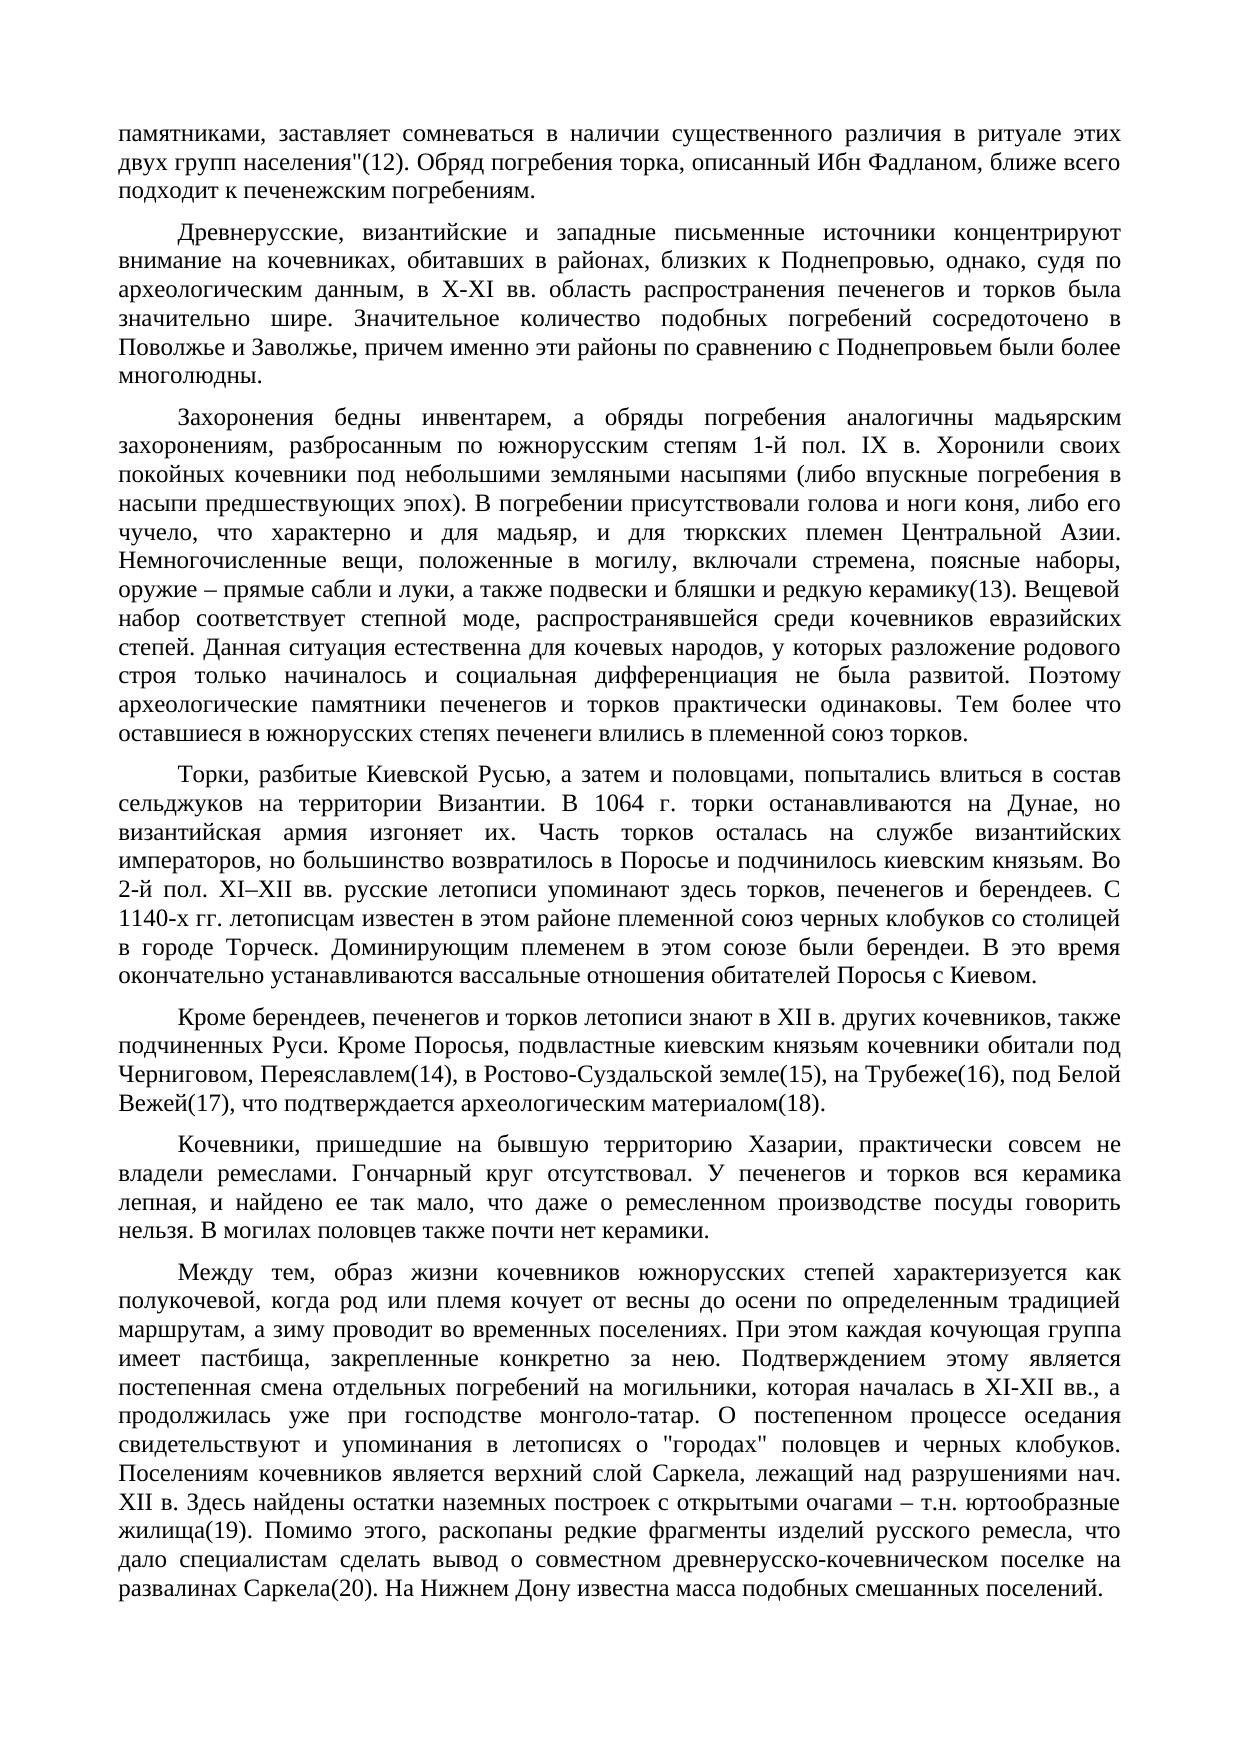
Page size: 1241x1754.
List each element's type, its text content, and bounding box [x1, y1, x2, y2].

text Древнерусские, византийские и западные письменные источники концентрируют внимание на кочевниках, обитавших в районах, близких к Поднепровью, однако, судя по археологическим данным, в X-XI вв. область распространения печенегов и торков была значительно шире. Значительное количество подобных погребений сосредоточено в Поволжье и Заволжье, причем именно эти районы по сравнению с Поднепровьем были более многолюдны. [118, 217, 1122, 389]
text Кочевники, пришедшие на бывшую территорию Хазарии, практически совсем не владели ремеслами. Гончарный круг отсутствовал. У печенегов и торков вся керамика лепная, и найдено ее так мало, что даже о ремесленном производстве посуды говорить нельзя. В могилах половцев также почти нет керамики. [118, 1129, 1122, 1244]
text Торки, разбитые Киевской Русью, а затем и половцами, попытались влиться в состав сельджуков на территории Византии. В 1064 г. торки останавливаются на Дунае, но византийская армия изгоняет их. Часть торков осталась на службе византийских императоров, но большинство возвратилось в Поросье и подчинилось киевским князьям. Во 2-й пол. XI–XII вв. русские летописи упоминают здесь торков, печенегов и берендеев. С 1140-х гг. летописцам известен в этом районе племенной союз черных клобуков со столицей в городе Торческ. Доминирующим племенем в этом союзе были берендеи. В это время окончательно устанавливаются вассальные отношения обитателей Поросья с Киевом. [118, 759, 1122, 989]
text Кроме берендеев, печенегов и торков летописи знают в XII в. других кочевников, также подчиненных Руси. Кроме Поросья, подвластные киевским князьям кочевники обитали под Черниговом, Переяславлем(14), в Ростово-Суздальской земле(15), на Трубеже(16), под Белой Вежей(17), что подтверждается археологическим материалом(18). [118, 1002, 1122, 1117]
text Захоронения бедны инвентарем, а обряды погребения аналогичны мадьярским захоронениям, разбросанным по южнорусским степям 1-й пол. IX в. Хоронили своих покойных кочевники под небольшими земляными насыпями (либо впускные погребения в насыпи предшествующих эпох). В погребении присутствовали голова и ноги коня, либо его чучело, что характерно и для мадьяр, и для тюркских племен Центральной Азии. Немногочисленные вещи, положенные в могилу, включали стремена, поясные наборы, оружие – прямые сабли и луки, а также подвески и бляшки и редкую керамику(13). Вещевой набор соответствует степной моде, распространявшейся среди кочевников евразийских степей. Данная ситуация естественна для кочевых народов, у которых разложение родового строя только начиналось и социальная дифференциация не была развитой. Поэтому археологические памятники печенегов и торков практически одинаковы. Тем более что оставшиеся в южнорусских степях печенеги влились в племенной союз торков. [118, 402, 1122, 747]
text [118, 118, 1122, 204]
text Между тем, образ жизни кочевников южнорусских степей характеризуется как полукочевой, когда род или племя кочует от весны до осени по определенным традицией маршрутам, а зиму проводит во временных поселениях. При этом каждая кочующая группа имеет пастбища, закрепленные конкретно за нею. Подтверждением этому является постепенная смена отдельных погребений на могильники, которая началась в XI-XII вв., а продолжилась уже при господстве монголо-татар. О постепенном процессе оседания свидетельствуют и упоминания в летописях о "городах" половцев и черных клобуков. Поселениям кочевников является верхний слой Саркела, лежащий над разрушениями нач. XII в. Здесь найдены остатки наземных построек с открытыми очагами – т.н. юртообразные жилища(19). Помимо этого, раскопаны редкие фрагменты изделий русского ремесла, что дало специалистам сделать вывод о совместном древнерусско-кочевническом поселке на развалинах Саркела(20). На Нижнем Дону известна масса подобных смешанных поселений. [118, 1257, 1122, 1602]
